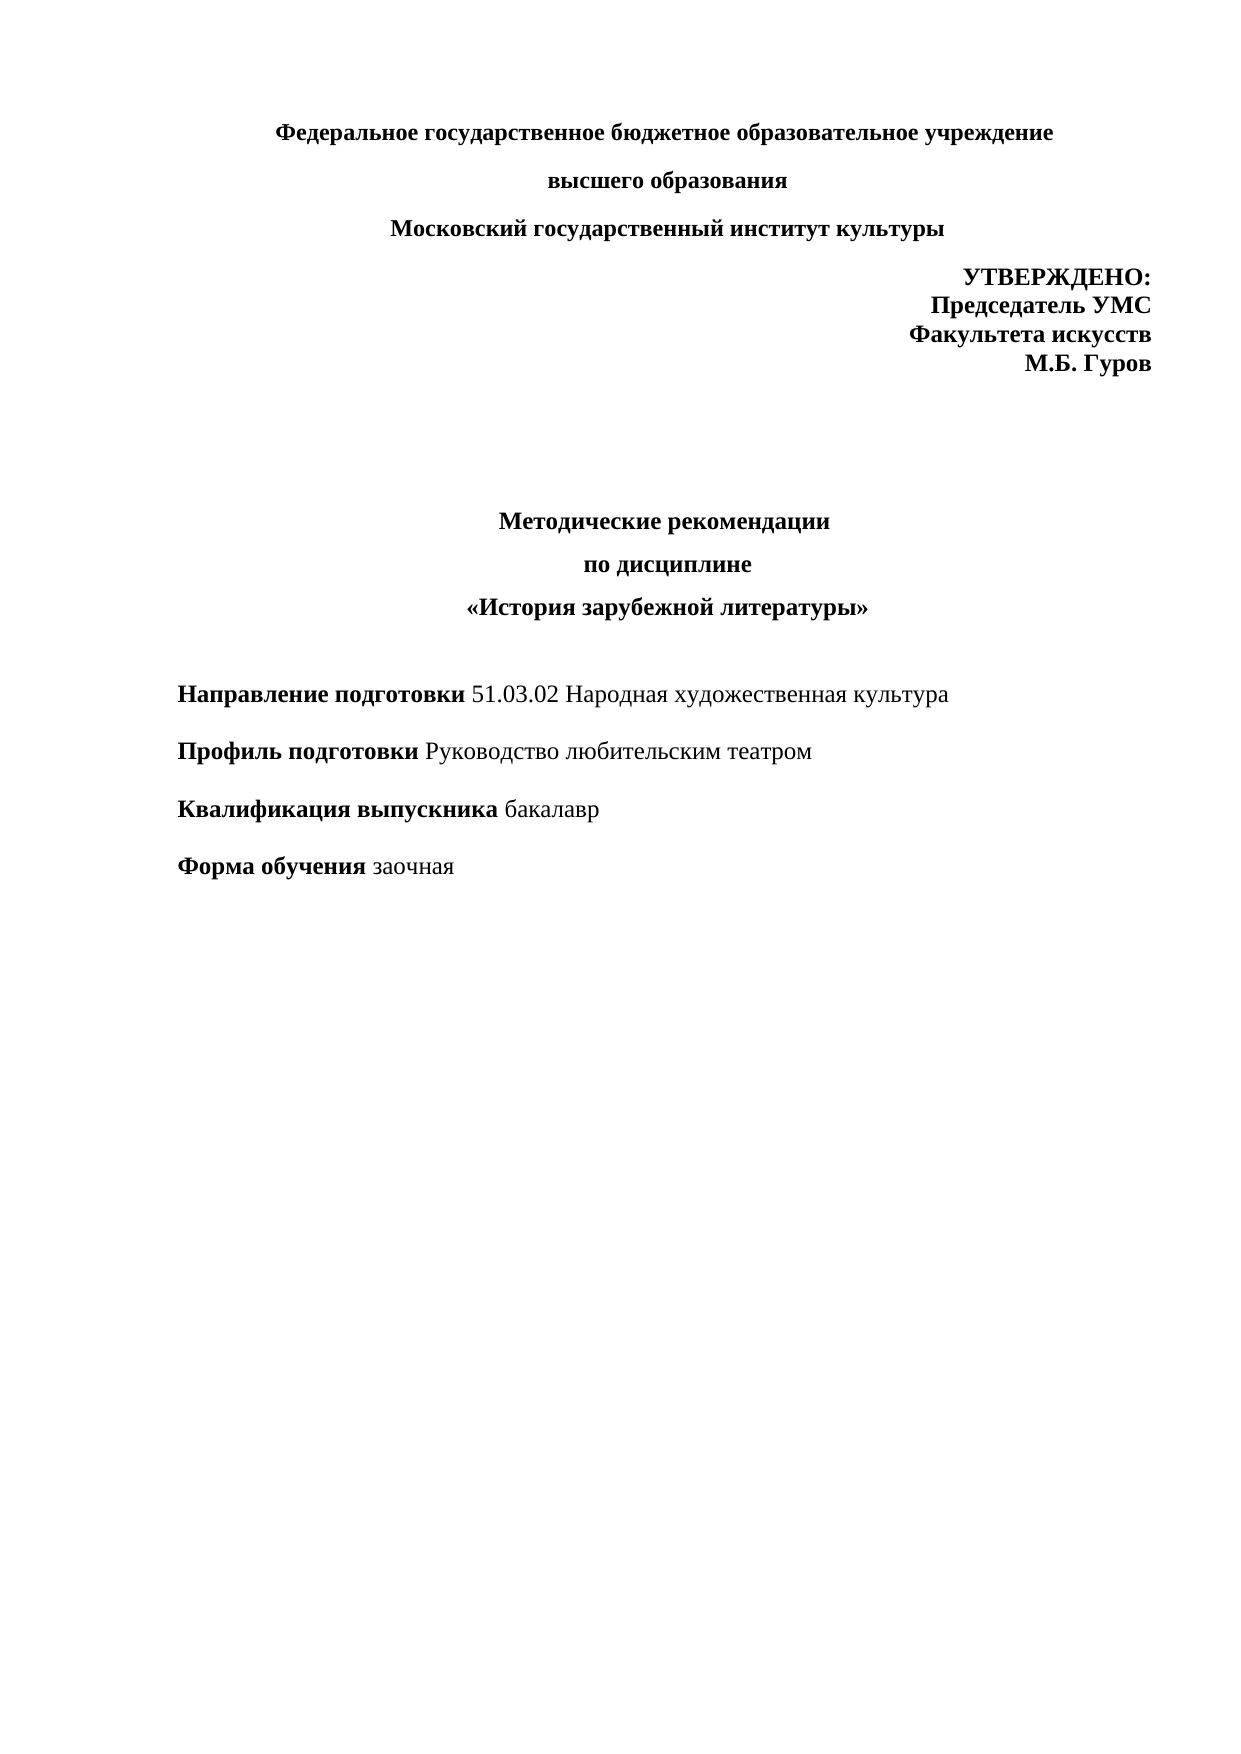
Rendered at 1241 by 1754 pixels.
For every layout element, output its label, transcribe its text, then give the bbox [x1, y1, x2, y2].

text Московский государственный институт культуры [177, 214, 1152, 262]
text УТВЕРЖДЕНО: [177, 262, 1152, 291]
text высшего образования [177, 166, 1152, 214]
text Председатель УМС [177, 291, 1152, 319]
text Федеральное государственное бюджетное образовательное учреждение [177, 118, 1152, 166]
text Профиль подготовки Руководство любительским театром [177, 736, 1152, 765]
text Методические рекомендации [177, 506, 1152, 535]
text по дисциплине [177, 549, 1152, 578]
text Факультета искусств [177, 319, 1152, 348]
text Форма обучения заочная [177, 851, 1152, 880]
text Направление подготовки 51.03.02 Народная художественная культура [177, 679, 1152, 707]
text М.Б. Гуров [177, 348, 1152, 377]
text «История зарубежной литературы» [177, 592, 1152, 621]
text Квалификация выпускника бакалавр [177, 794, 1152, 822]
